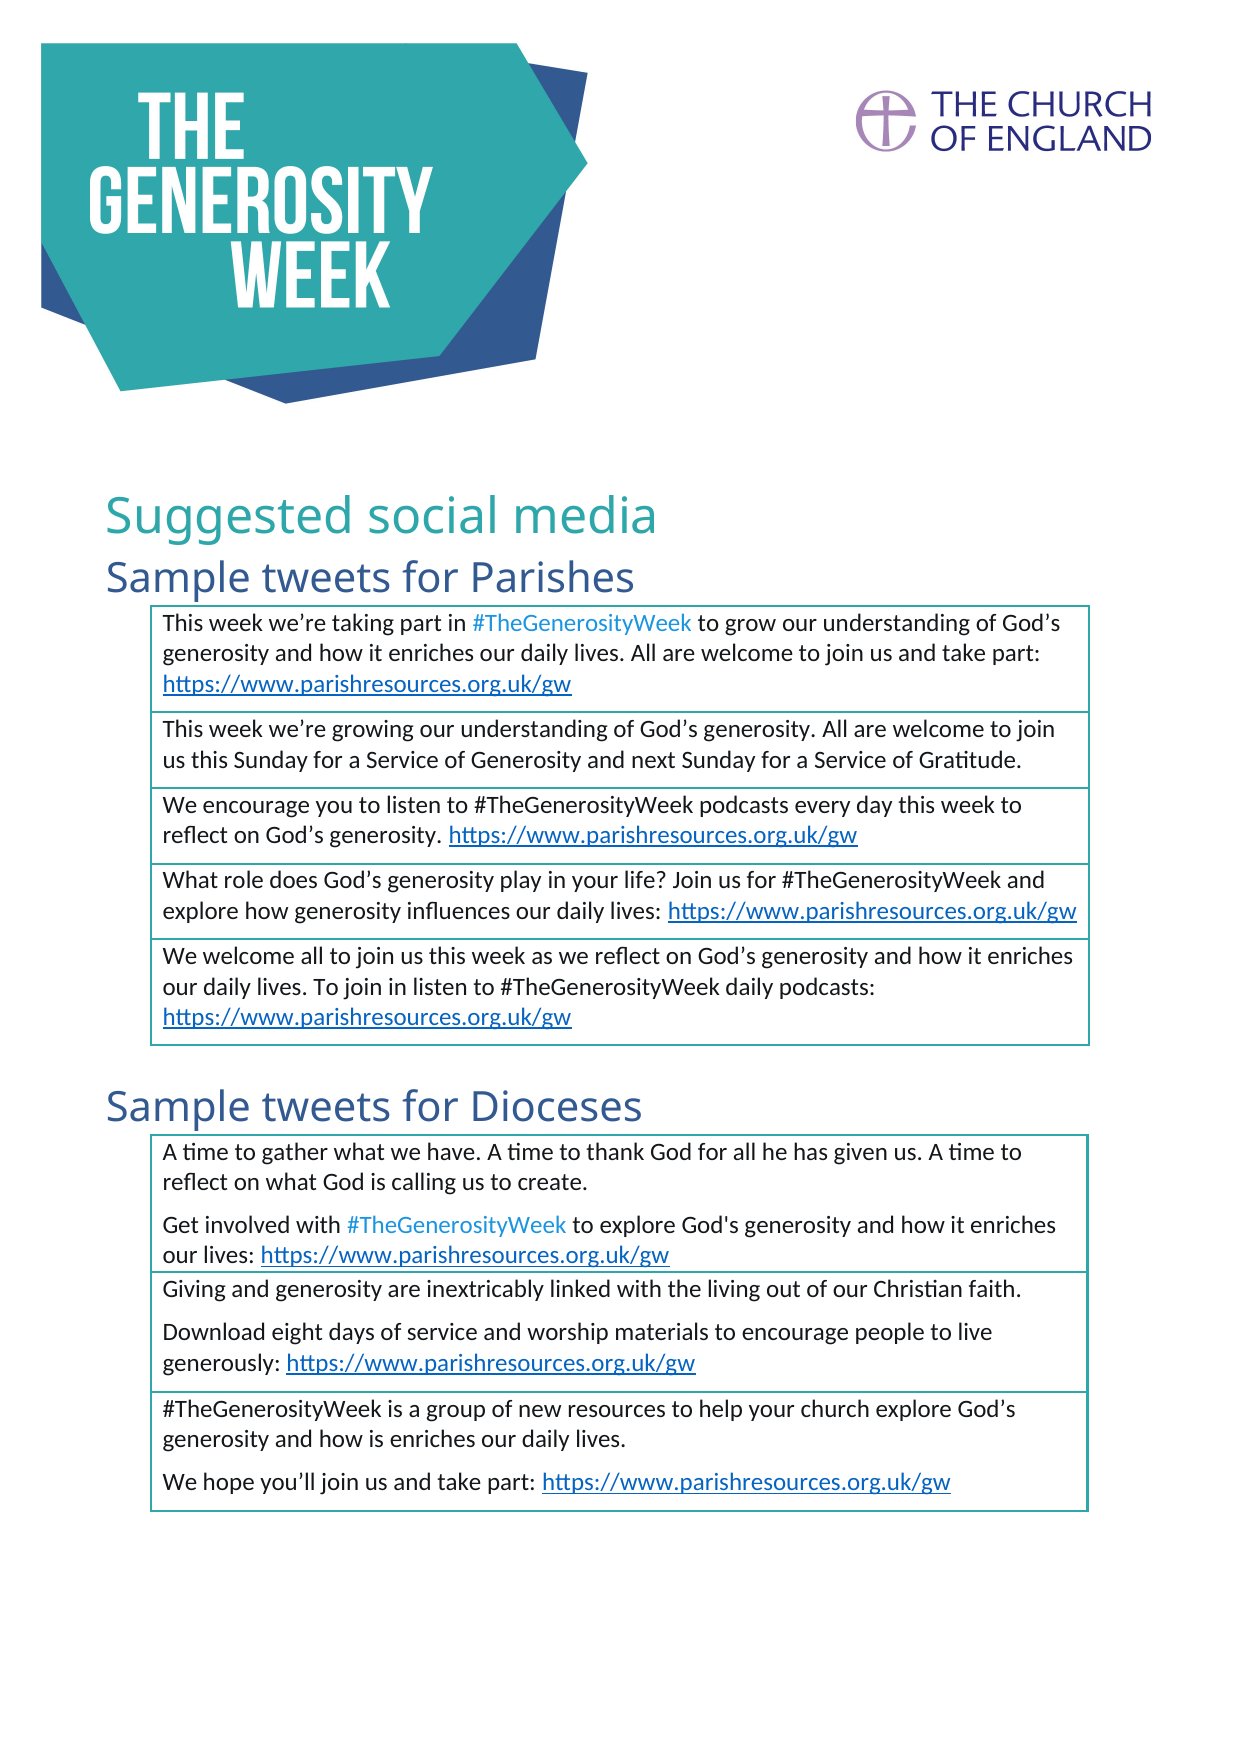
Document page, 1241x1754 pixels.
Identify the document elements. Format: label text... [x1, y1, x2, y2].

text Suggested social media [106, 480, 1155, 548]
text Sample tweets for Parishes [106, 548, 1155, 605]
table_cell This week we’re growing our understanding of God’s generosity. All are welcome to join us this Sunday for a Service of Generosity and next Sunday for a Service of Gratitude. [152, 713, 1088, 787]
text Sample tweets for Dioceses [106, 1077, 1155, 1133]
table_header This week we’re taking part in #TheGenerosityWeek to grow our understanding of God’s generosity and how it enriches our daily lives. All are welcome to join us and take part: https://www.parishresources.org.uk/gw [152, 607, 1088, 711]
table_cell What role does God’s generosity play in your life? Join us for #TheGenerosityWeek and explore how generosity influences our daily lives: https://www.parishresources.org.uk/gw [152, 865, 1088, 938]
picture [0, 2, 1239, 419]
table_cell We encourage you to listen to #TheGenerosityWeek podcasts every day this week to reflect on God’s generosity. https://www.parishresources.org.uk/gw [152, 789, 1088, 862]
table_header A time to gather what we have. A time to thank God for all he has given us. A time to reflect on what God is calling us to create. Get involved with #TheGenerosityWeek to explore God's generosity and how it enriches our lives: https://www.parishresources.org.uk/gw [152, 1136, 1086, 1271]
table_cell We welcome all to join us this week as we reflect on God’s generosity and how it enriches our daily lives. To join in listen to #TheGenerosityWeek daily podcasts: https://www.parishresources.org.uk/gw [152, 940, 1088, 1044]
table_cell #TheGenerosityWeek is a group of new resources to help your church explore God’s generosity and how is enriches our daily lives. We hope you’ll join us and take part: https://www.parishresources.org.uk/gw [152, 1393, 1086, 1509]
table_cell Giving and generosity are inextricably linked with the living out of our Christian faith. Download eight days of service and worship materials to encourage people to live generously: https://www.parishresources.org.uk/gw [152, 1273, 1086, 1391]
